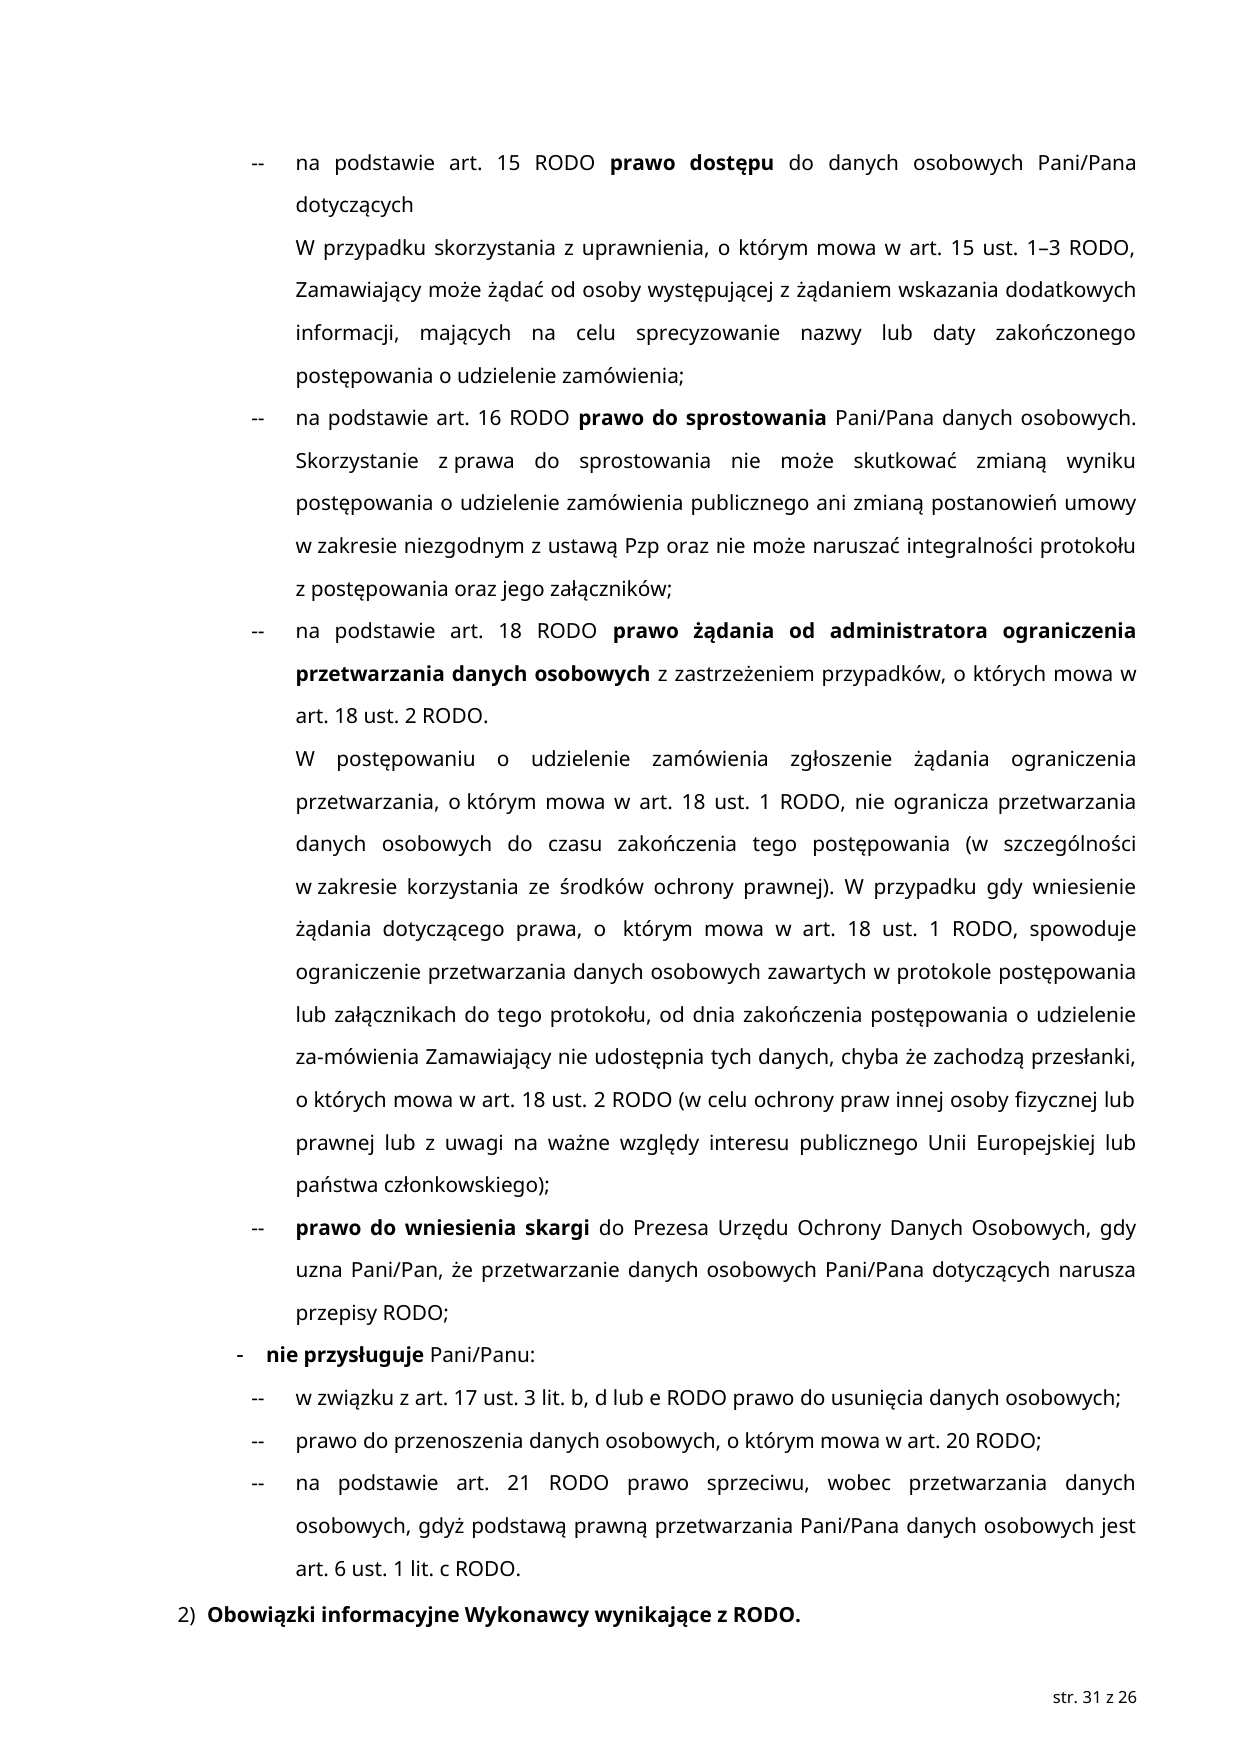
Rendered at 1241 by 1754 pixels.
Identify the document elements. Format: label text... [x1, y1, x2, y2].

text -- prawo do przenoszenia danych osobowych, o którym mowa w art. 20 RODO; [251, 1426, 1137, 1454]
text W postępowaniu o udzielenie zamówienia zgłoszenie żądania ograniczenia przetwarzania, o którym mowa w art. 18 ust. 1 RODO, nie ogranicza przetwarzania danych osobowych do czasu zakończenia tego postępowania (w szczególności w zakresie korzystania ze środków ochrony prawnej). W przypadku gdy wniesienie żądania dotyczącego prawa, o którym mowa w art. 18 ust. 1 RODO, spowoduje ograniczenie przetwarzania danych osobowych zawartych w protokole postępowania lub załącznikach do tego protokołu, od dnia zakończenia postępowania o udzielenie za-mówienia Zamawiający nie udostępnia tych danych, chyba że zachodzą przesłanki, o których mowa w art. 18 ust. 2 RODO (w celu ochrony praw innej osoby fizycznej lub prawnej lub z uwagi na ważne względy interesu publicznego Unii Europejskiej lub państwa członkowskiego); [295, 744, 1137, 1199]
list W przypadku skorzystania z uprawnienia, o którym mowa w art. 15 ust. 1–3 RODO, Zamawiający może żądać od osoby występującej z żądaniem wskazania dodatkowych informacji, mających na celu sprecyzowanie nazwy lub daty zakończonego postępowania o udzielenie zamówienia; [295, 233, 1137, 389]
subtitle Obowiązki informacyjne Wykonawcy wynikające z RODO. [177, 1600, 1137, 1629]
text -- na podstawie art. 18 RODO prawo żądania od administratora ograniczenia przetwarzania danych osobowych z zastrzeżeniem przypadków, o których mowa w art. 18 ust. 2 RODO. [251, 616, 1137, 730]
list -- na podstawie art. 16 RODO prawo do sprostowania Pani/Pana danych osobowych. Skorzystanie z prawa do sprostowania nie może skutkować zmianą wyniku postępowania o udzielenie zamówienia publicznego ani zmianą postanowień umowy w zakresie niezgodnym z ustawą Pzp oraz nie może naruszać integralności protokołu z postępowania oraz jego załączników; [251, 403, 1137, 602]
text -- na podstawie art. 21 RODO prawo sprzeciwu, wobec przetwarzania danych osobowych, gdyż podstawą prawną przetwarzania Pani/Pana danych osobowych jest art. 6 ust. 1 lit. c RODO. [251, 1468, 1137, 1582]
text -- w związku z art. 17 ust. 3 lit. b, d lub e RODO prawo do usunięcia danych osobowych; [251, 1383, 1137, 1412]
text -- prawo do wniesienia skargi do Prezesa Urzędu Ochrony Danych Osobowych, gdy uzna Pani/Pan, że przetwarzanie danych osobowych Pani/Pana dotyczących narusza przepisy RODO; [251, 1213, 1137, 1326]
list nie przysługuje Pani/Panu: [236, 1341, 1137, 1369]
list -- na podstawie art. 15 RODO prawo dostępu do danych osobowych Pani/Pana dotyczących [251, 148, 1137, 219]
